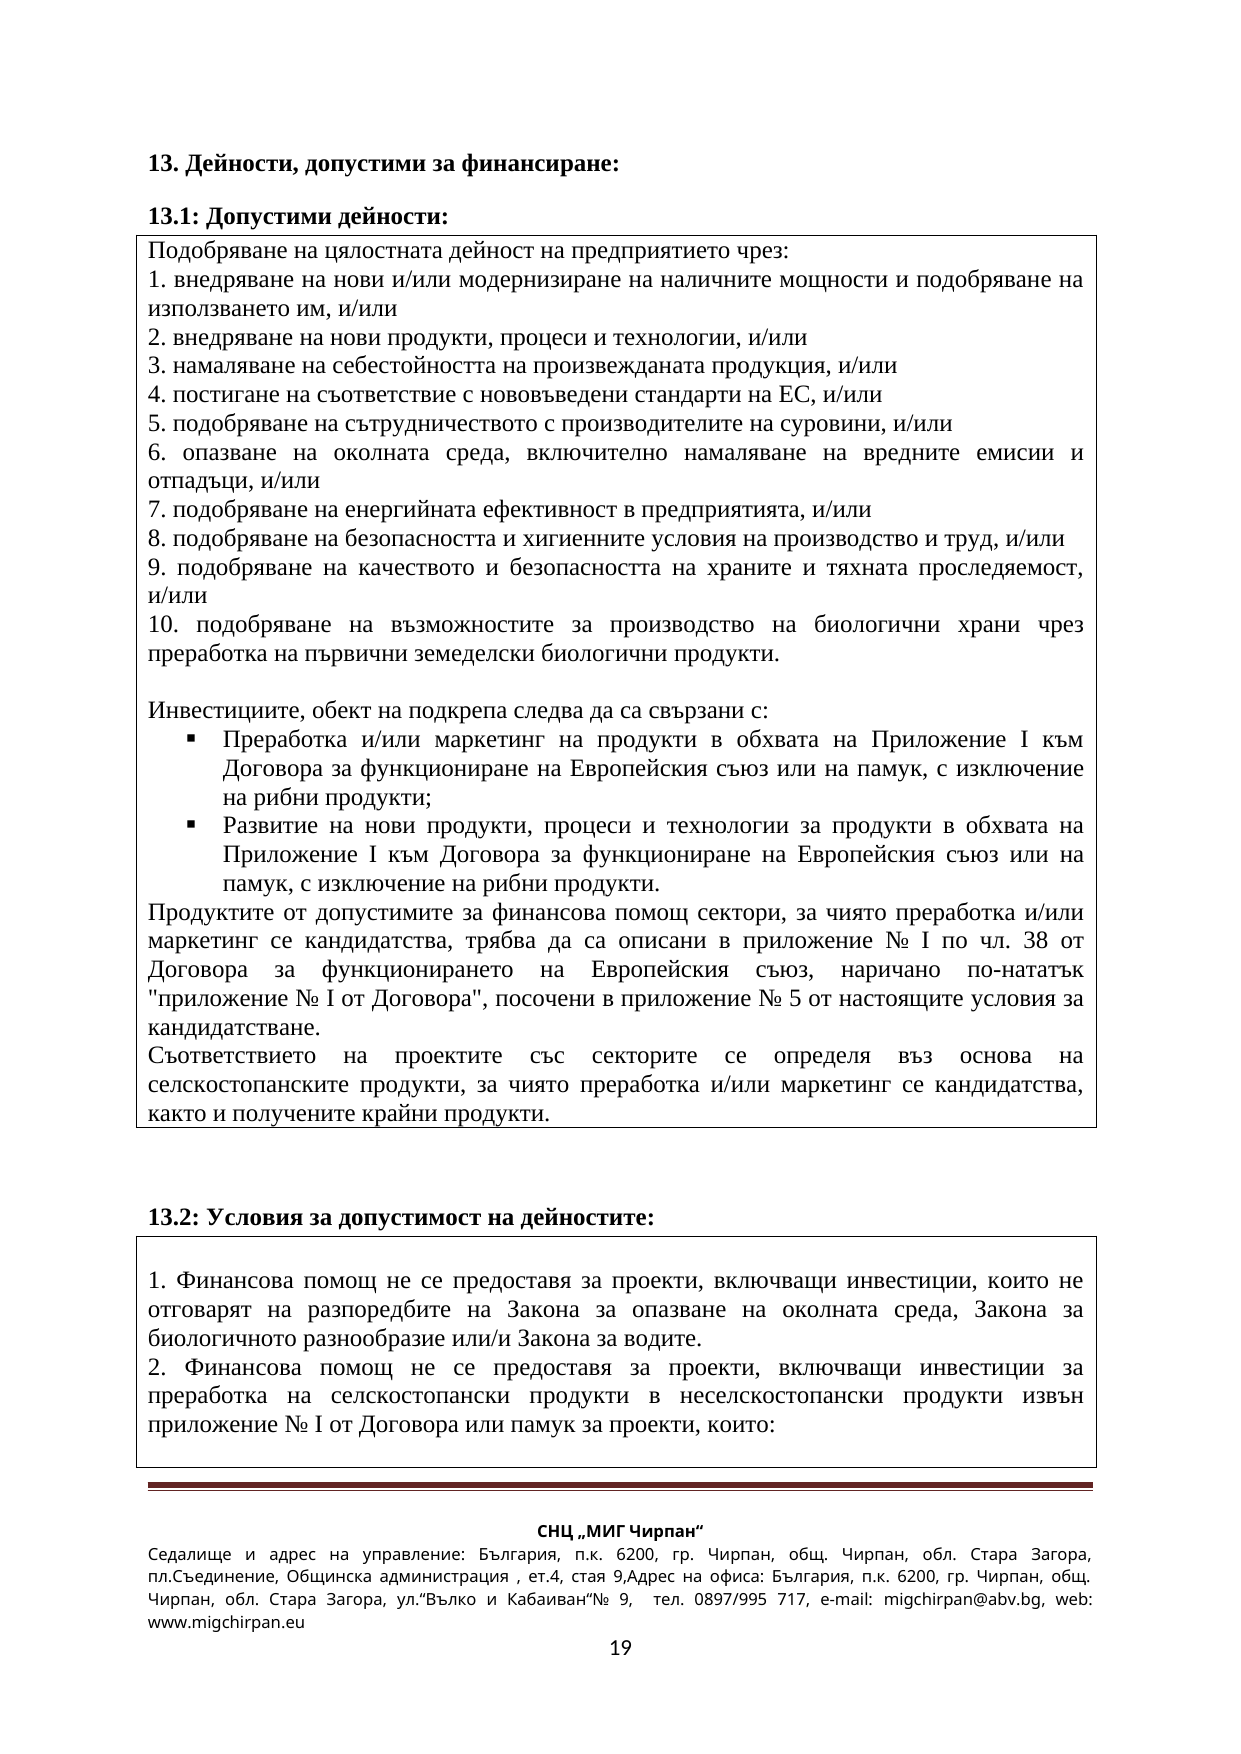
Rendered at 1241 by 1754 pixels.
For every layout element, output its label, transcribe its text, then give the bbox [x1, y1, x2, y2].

subtitle 13.2: Условия за допустимост на дейностите: [148, 1202, 1093, 1231]
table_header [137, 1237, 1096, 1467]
subtitle 13.1: Допустими дейности: [148, 201, 1093, 230]
table_header Подобряване на цялостната дейност на предприятието чрез: 1. внедряване на нови и/или модернизиране на наличните мощности и подобряване на използването им, и/или 2. внедряване на нови продукти, процеси и технологии, и/или 3. намаляване на себестойността на произвежданата продукция, и/или 4. постигане на съответствие с нововъведени стандарти на ЕС, и/или 5. подобряване на сътрудничеството с производителите на суровини, и/или 6. опазване на околната среда, включително намаляване на вредните емисии и отпадъци, и/или 7. подобряване на енергийната ефективност в предприятията, и/или 8. подобряване на безопасността и хигиенните условия на производство и труд, и/или 9. подобряване на качеството и безопасността на храните и тяхната проследяемост, и/или 10. подобряване на възможностите за производство на биологични храни чрез преработка на първични земеделски биологични продукти. Инвестициите, обект на подкрепа следва да са свързани с: Преработка и/или маркетинг на продукти в обхвата на Приложение I към Договора за функциониране на Европейския съюз или на памук, с изключение на рибни продукти; Развитие на нови продукти, процеси и технологии за продукти в обхвата на Приложение I към Договора за функциониране на Европейския съюз или на памук, с изключение на рибни продукти. Продуктите от допустимите за финансова помощ сектори, за чиято преработка и/или маркетинг се кандидатства, трябва да са описани в приложение № І по чл. 38 от Договора за функционирането на Европейския съюз, наричано по-нататък "приложение № І от Договора", посочени в приложение № 5 от настоящите условия за кандидатстване. Съответствието на проектите със секторите се определя въз основа на селскостопанските продукти, за чиято преработка и/или маркетинг се кандидатства, както и получените крайни продукти. [137, 236, 1096, 1127]
subtitle 13. Дейности, допустими за финансиране: [148, 148, 1093, 176]
